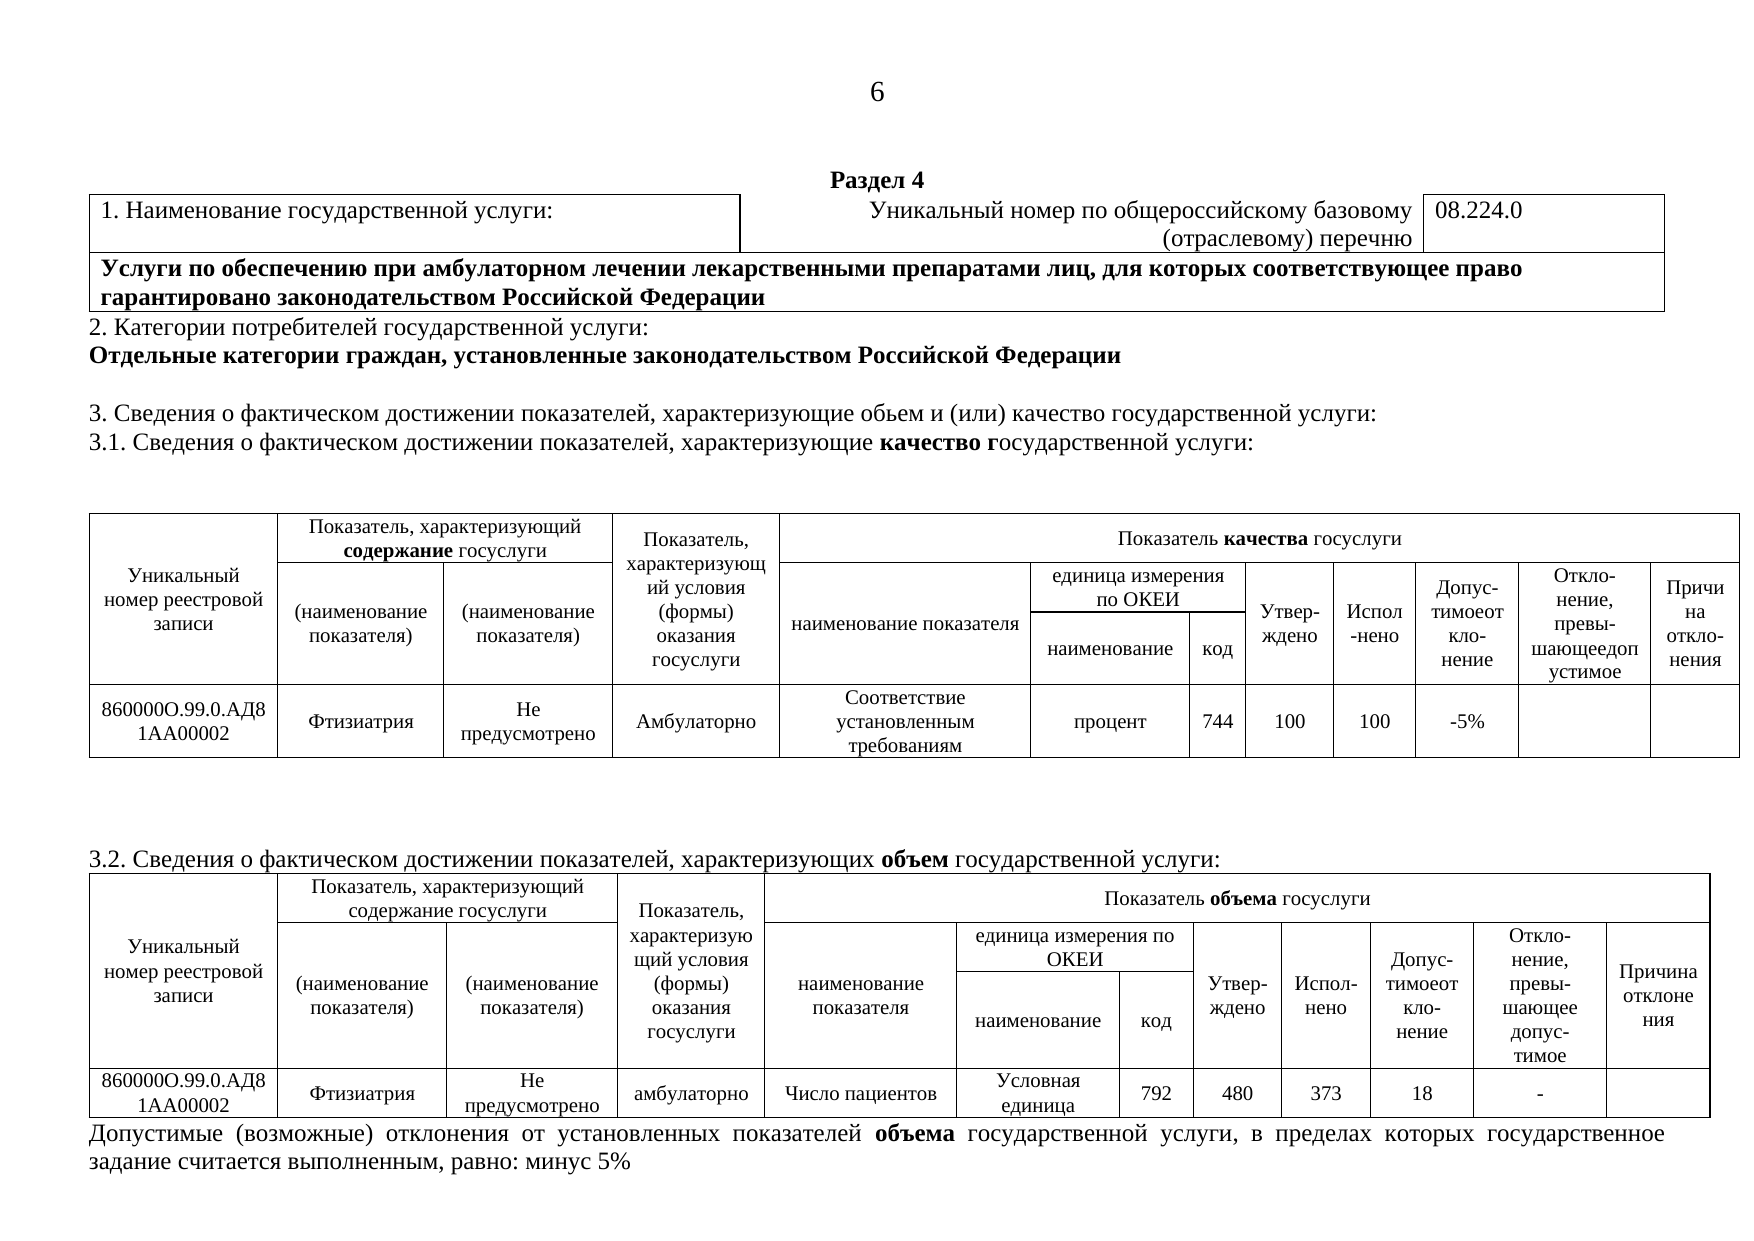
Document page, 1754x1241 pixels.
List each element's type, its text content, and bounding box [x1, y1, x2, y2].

table_cell Откло-нение, превы-шающее допус-тимое [1474, 923, 1606, 1067]
table_cell [1651, 685, 1739, 757]
table_cell Фтизиатрия [278, 1069, 446, 1117]
table_cell единица измерения по ОКЕИ [957, 923, 1193, 971]
table_cell 860000О.99.0.АД81АА00002 [90, 685, 277, 757]
table_cell Амбулаторно [613, 685, 779, 757]
text 2. Категории потребителей государственной услуги: [89, 312, 1665, 341]
table_cell 792 [1120, 1069, 1193, 1117]
table_cell Условная единица [957, 1069, 1119, 1117]
table_cell Причина отклонения [1607, 923, 1709, 1067]
table_cell код [1190, 613, 1245, 683]
table_cell (наименование показателя) [278, 923, 446, 1067]
table_cell Допус-тимоеоткло-нение [1371, 923, 1473, 1067]
table_cell амбулаторно [618, 1069, 764, 1117]
table_header 08.224.0 [1424, 195, 1664, 252]
table_cell -5% [1416, 685, 1518, 757]
table_cell Не предусмотрено [447, 1069, 617, 1117]
table_cell код [1120, 972, 1193, 1067]
table_header Показатель, характеризующий условия (формы) оказания госуслуги [613, 514, 779, 683]
text 3. Сведения о фактическом достижении показателей, характеризующие обьем и (или) качество государственной услуги: [89, 398, 1665, 427]
table_cell Соответствие установленным требованиям [780, 685, 1030, 757]
table_header 1. Наименование государственной услуги: [90, 195, 739, 252]
table_cell Причина откло-нения [1651, 563, 1739, 683]
table_cell 18 [1371, 1069, 1473, 1117]
text 3.1. Сведения о фактическом достижении показателей, характеризующие качество государственной услуги: [89, 427, 1665, 456]
table_cell Допус-тимоеоткло-нение [1416, 563, 1518, 683]
table_cell [1519, 685, 1650, 757]
table_cell (наименование показателя) [444, 563, 612, 683]
table_cell Число пациентов [765, 1069, 956, 1117]
table_cell Утвер-ждено [1194, 923, 1281, 1067]
text Допустимые (возможные) отклонения от установленных показателей объема государственной услуги, в пределах которых государственное задание считается выполненным, равно: минус 5% [89, 1118, 1665, 1175]
table_cell Услуги по обеспечению при амбулаторном лечении лекарственными препаратами лиц, для которых соответствующее право гарантировано законодательством Российской Федерации [90, 253, 1664, 311]
table_cell Откло-нение, превы-шающеедопустимое [1519, 563, 1650, 683]
table_cell 860000О.99.0.АД81АА00002 [90, 1069, 277, 1117]
table_cell 100 [1334, 685, 1415, 757]
table_header Показатель объема госуслуги [765, 874, 1709, 922]
table_cell единица измерения по ОКЕИ [1031, 563, 1245, 611]
table_cell Не предусмотрено [444, 685, 612, 757]
table_cell наименование показателя [780, 563, 1030, 683]
table_header Показатель, характеризующий условия (формы) оказания госуслуги [618, 874, 764, 1067]
table_cell наименование [957, 972, 1119, 1067]
table_cell Испол-нено [1282, 923, 1370, 1067]
text Отдельные категории граждан, установленные законодательством Российской Федерации [89, 341, 1665, 369]
table_header Уникальный номер по общероссийскому базовому (отраслевому) перечню [741, 194, 1423, 252]
table_header Показатель, характеризующий содержание госуслуги [278, 874, 617, 922]
table_header Уникальный номер реестровой записи [90, 874, 277, 1067]
table_cell наименование показателя [765, 923, 956, 1067]
table_cell [1607, 1069, 1709, 1117]
table_header Уникальный номер реестровой записи [90, 514, 277, 683]
table_cell 100 [1246, 685, 1333, 757]
table_cell 744 [1190, 685, 1245, 757]
table_header Показатель качества госуслуги [780, 514, 1739, 562]
table_header Показатель, характеризующий содержание госуслуги [278, 514, 612, 562]
table_cell 480 [1194, 1069, 1281, 1117]
text Раздел 4 [89, 165, 1665, 194]
table_cell наименование [1031, 613, 1189, 683]
table_cell Утвер-ждено [1246, 563, 1333, 683]
table_cell (наименование показателя) [447, 923, 617, 1067]
table_cell - [1474, 1069, 1606, 1117]
table_cell Фтизиатрия [278, 685, 443, 757]
table_cell (наименование показателя) [278, 563, 443, 683]
table_cell процент [1031, 685, 1189, 757]
table_cell Испол-нено [1334, 563, 1415, 683]
text 3.2. Сведения о фактическом достижении показателей, характеризующих объем государственной услуги: [89, 844, 1665, 873]
table_cell 373 [1282, 1069, 1370, 1117]
